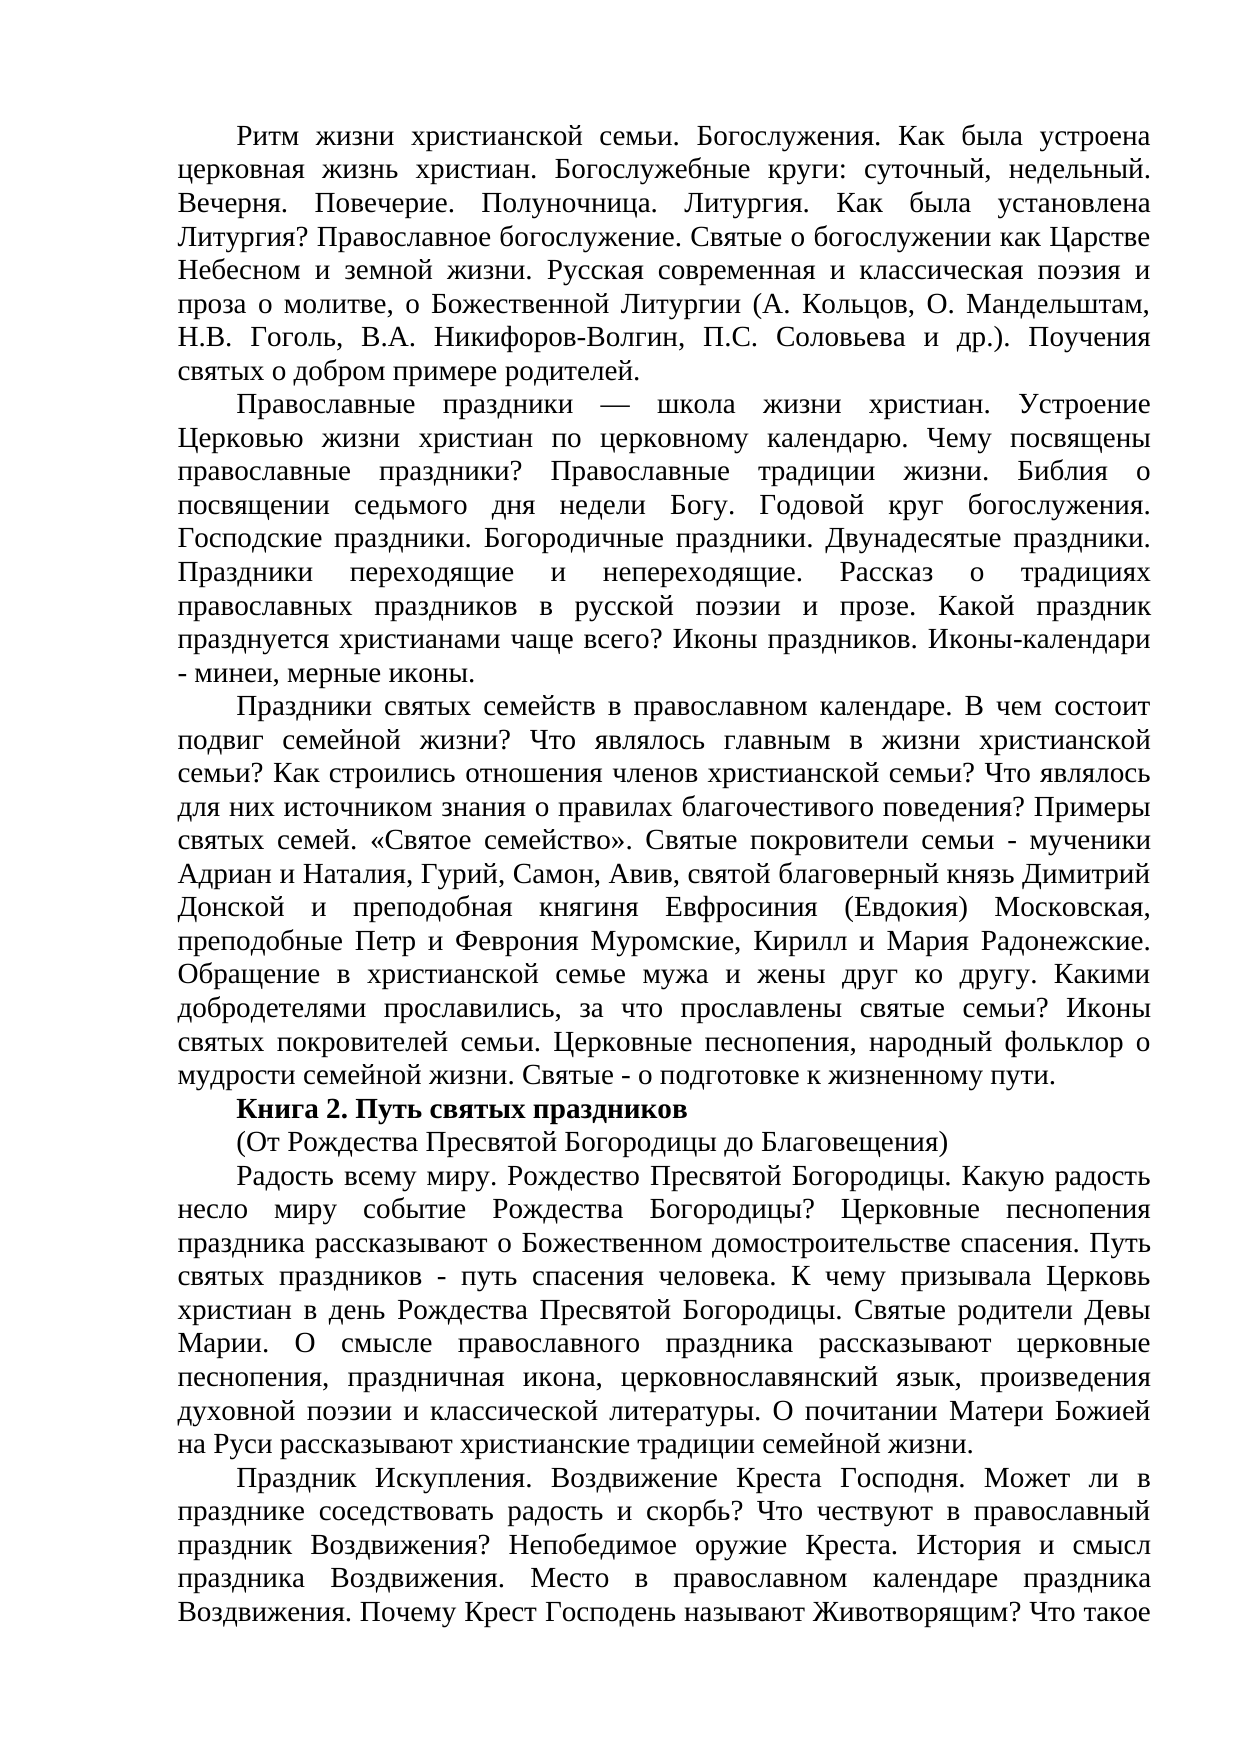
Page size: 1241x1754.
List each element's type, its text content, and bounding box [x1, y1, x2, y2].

text (От Рождества Пресвятой Богородицы до Благовещения) [177, 1124, 1152, 1158]
text Праздники святых семейств в православном календаре. В чем состоит подвиг семейной жизни? Что являлось главным в жизни христианской семьи? Как строились отношения членов христианской семьи? Что являлось для них источником знания о правилах благочестивого поведения? Примеры святых семей. «Святое семейство». Святые покровители семьи - мученики Адриан и Наталия, Гурий, Самон, Авив, святой благоверный князь Димитрий Донской и преподобная княгиня Евфросиния (Евдокия) Московская, преподобные Петр и Феврония Муромские, Кирилл и Мария Радонежские. Обращение в христианской семье мужа и жены друг ко другу. Какими добродетелями прославились, за что прославлены святые семьи? Иконы святых покровителей семьи. Церковные песнопения, народный фольклор о мудрости семейной жизни. Святые - о подготовке к жизненному пути. [177, 688, 1152, 1091]
text Православные праздники — школа жизни христиан. Устроение Церковью жизни христиан по церковному календарю. Чему посвящены православные праздники? Православные традиции жизни. Библия о посвящении седьмого дня недели Богу. Годовой круг богослужения. Господские праздники. Богородичные праздники. Двунадесятые праздники. Праздники переходящие и непереходящие. Рассказ о традициях православных праздников в русской поэзии и прозе. Какой праздник празднуется христианами чаще всего? Иконы праздников. Иконы-календари - минеи, мерные иконы. [177, 386, 1152, 688]
text Ритм жизни христианской семьи. Богослужения. Как была устроена церковная жизнь христиан. Богослужебные круги: суточный, недельный. Вечерня. Повечерие. Полуночница. Литургия. Как была установлена Литургия? Православное богослужение. Святые о богослужении как Царстве Небесном и земной жизни. Русская современная и классическая поэзия и проза о молитве, о Божественной Литургии (А. Кольцов, О. Мандельштам, Н.В. Гоголь, В.А. Никифоров-Волгин, П.С. Соловьева и др.). Поучения святых о добром примере родителей. [177, 118, 1152, 386]
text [177, 1460, 1152, 1627]
text Радость всему миру. Рождество Пресвятой Богородицы. Какую радость несло миру событие Рождества Богородицы? Церковные песнопения праздника рассказывают о Божественном домостроительстве спасения. Путь святых праздников - путь спасения человека. К чему призывала Церковь христиан в день Рождества Пресвятой Богородицы. Святые родители Девы Марии. О смысле православного праздника рассказывают церковные песнопения, праздничная икона, церковнославянский язык, произведения духовной поэзии и классической литературы. О почитании Матери Божией на Руси рассказывают христианские традиции семейной жизни. [177, 1158, 1152, 1460]
text Книга 2. Путь святых праздников [177, 1091, 1152, 1124]
